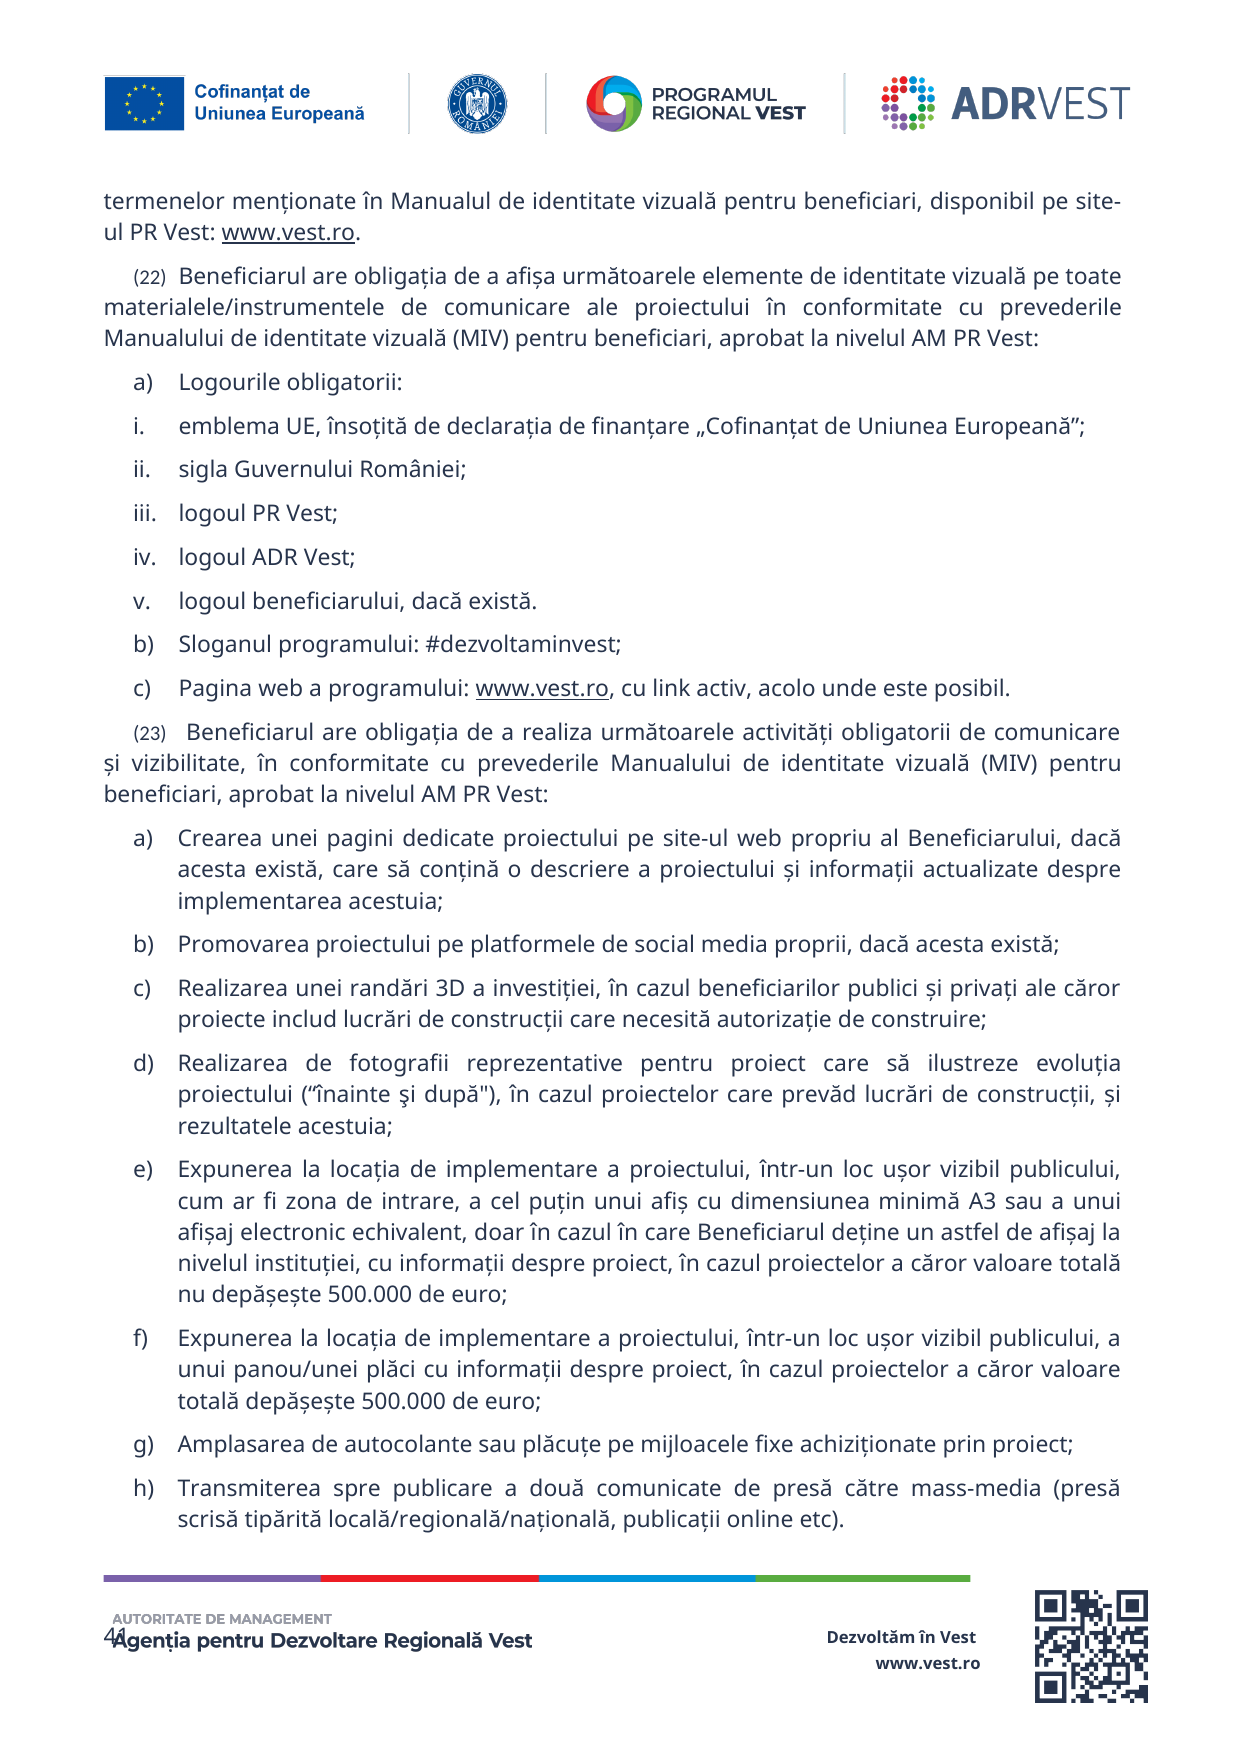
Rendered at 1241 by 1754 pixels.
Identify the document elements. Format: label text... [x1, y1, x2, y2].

list sigla Guvernului României; [103, 453, 1122, 484]
list Transmiterea spre publicare a două comunicate de presă către mass-media (presă scrisă tipărită locală/regională/națională, publicații online etc). [133, 1472, 1122, 1534]
list Crearea unei pagini dedicate proiectului pe site-ul web propriu al Beneficiarului, dacă acesta există, care să conțină o descriere a proiectului și informații actualizate despre implementarea acestuia; [133, 822, 1122, 916]
list Beneficiarul are obligația de a realiza următoarele activități obligatorii de comunicare și vizibilitate, în conformitate cu prevederile Manualului de identitate vizuală (MIV) pentru beneficiari, aprobat la nivelul AM PR Vest: [103, 716, 1122, 809]
list Promovarea proiectului pe platformele de social media proprii, dacă acesta există; [133, 928, 1122, 959]
list Expunerea la locația de implementare a proiectului, într-un loc ușor vizibil publicului, a unui panou/unei plăci cu informații despre proiect, în cazul proiectelor a căror valoare totală depășește 500.000 de euro; [133, 1322, 1122, 1416]
list logoul PR Vest; [103, 497, 1122, 528]
list Pagina web a programului: www.vest.ro, cu link activ, acolo unde este posibil. [103, 672, 1122, 703]
list Amplasarea de autocolante sau plăcuțe pe mijloacele fixe achiziționate prin proiect; [133, 1428, 1122, 1459]
list Logourile obligatorii: [103, 366, 1122, 397]
list Expunerea la locația de implementare a proiectului, într-un loc ușor vizibil publicului, cum ar fi zona de intrare, a cel puțin unui afiș cu dimensiunea minimă A3 sau a unui afișaj electronic echivalent, doar în cazul în care Beneficiarul deține un astfel de afișaj la nivelul instituției, cu informații despre proiect, în cazul proiectelor a căror valoare totală nu depășește 500.000 de euro; [133, 1153, 1122, 1309]
picture [103, 73, 1131, 134]
picture [1026, 1581, 1157, 1712]
list Realizarea unei randări 3D a investiției, în cazul beneficiarilor publici și privați ale căror proiecte includ lucrări de construcții care necesită autorizație de construire; [133, 972, 1122, 1034]
list Beneficiarul are obligația de a afișa următoarele elemente de identitate vizuală pe toate materialele/instrumentele de comunicare ale proiectului în conformitate cu prevederile Manualului de identitate vizuală (MIV) pentru beneficiari, aprobat la nivelul AM PR Vest: [103, 259, 1122, 353]
list logoul ADR Vest; [103, 541, 1122, 572]
list logoul beneficiarului, dacă există. [103, 584, 1122, 616]
list Sloganul programului: #dezvoltaminvest; [103, 628, 1122, 659]
list emblema UE, însoțită de declarația de finanțare „Cofinanțat de Uniunea Europeană”; [103, 409, 1122, 441]
list Realizarea de fotografii reprezentative pentru proiect care să ilustreze evoluția proiectului (“înainte şi după"), în cazul proiectelor care prevăd lucrări de construcții, și rezultatele acestuia; [133, 1047, 1122, 1141]
